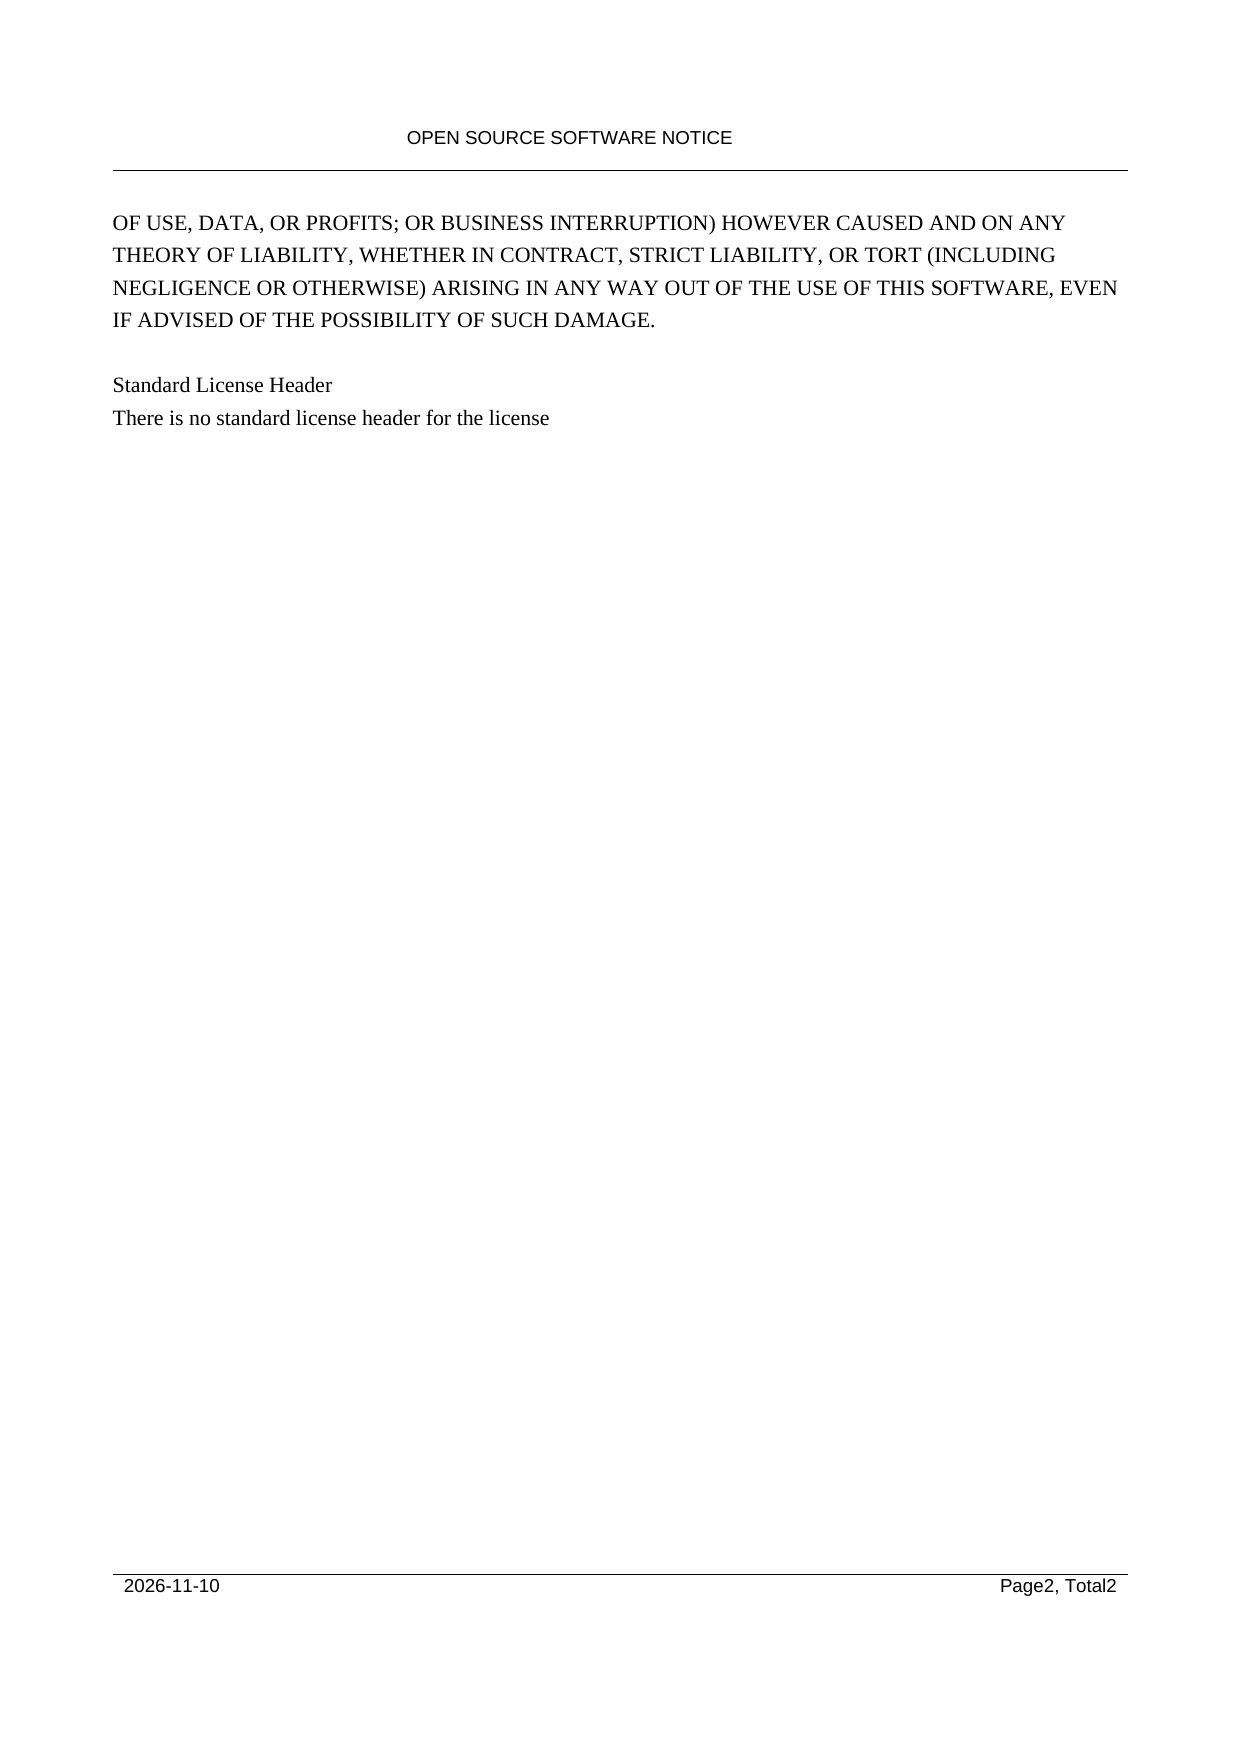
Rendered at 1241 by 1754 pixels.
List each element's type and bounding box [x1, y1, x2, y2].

text [112, 206, 1128, 434]
